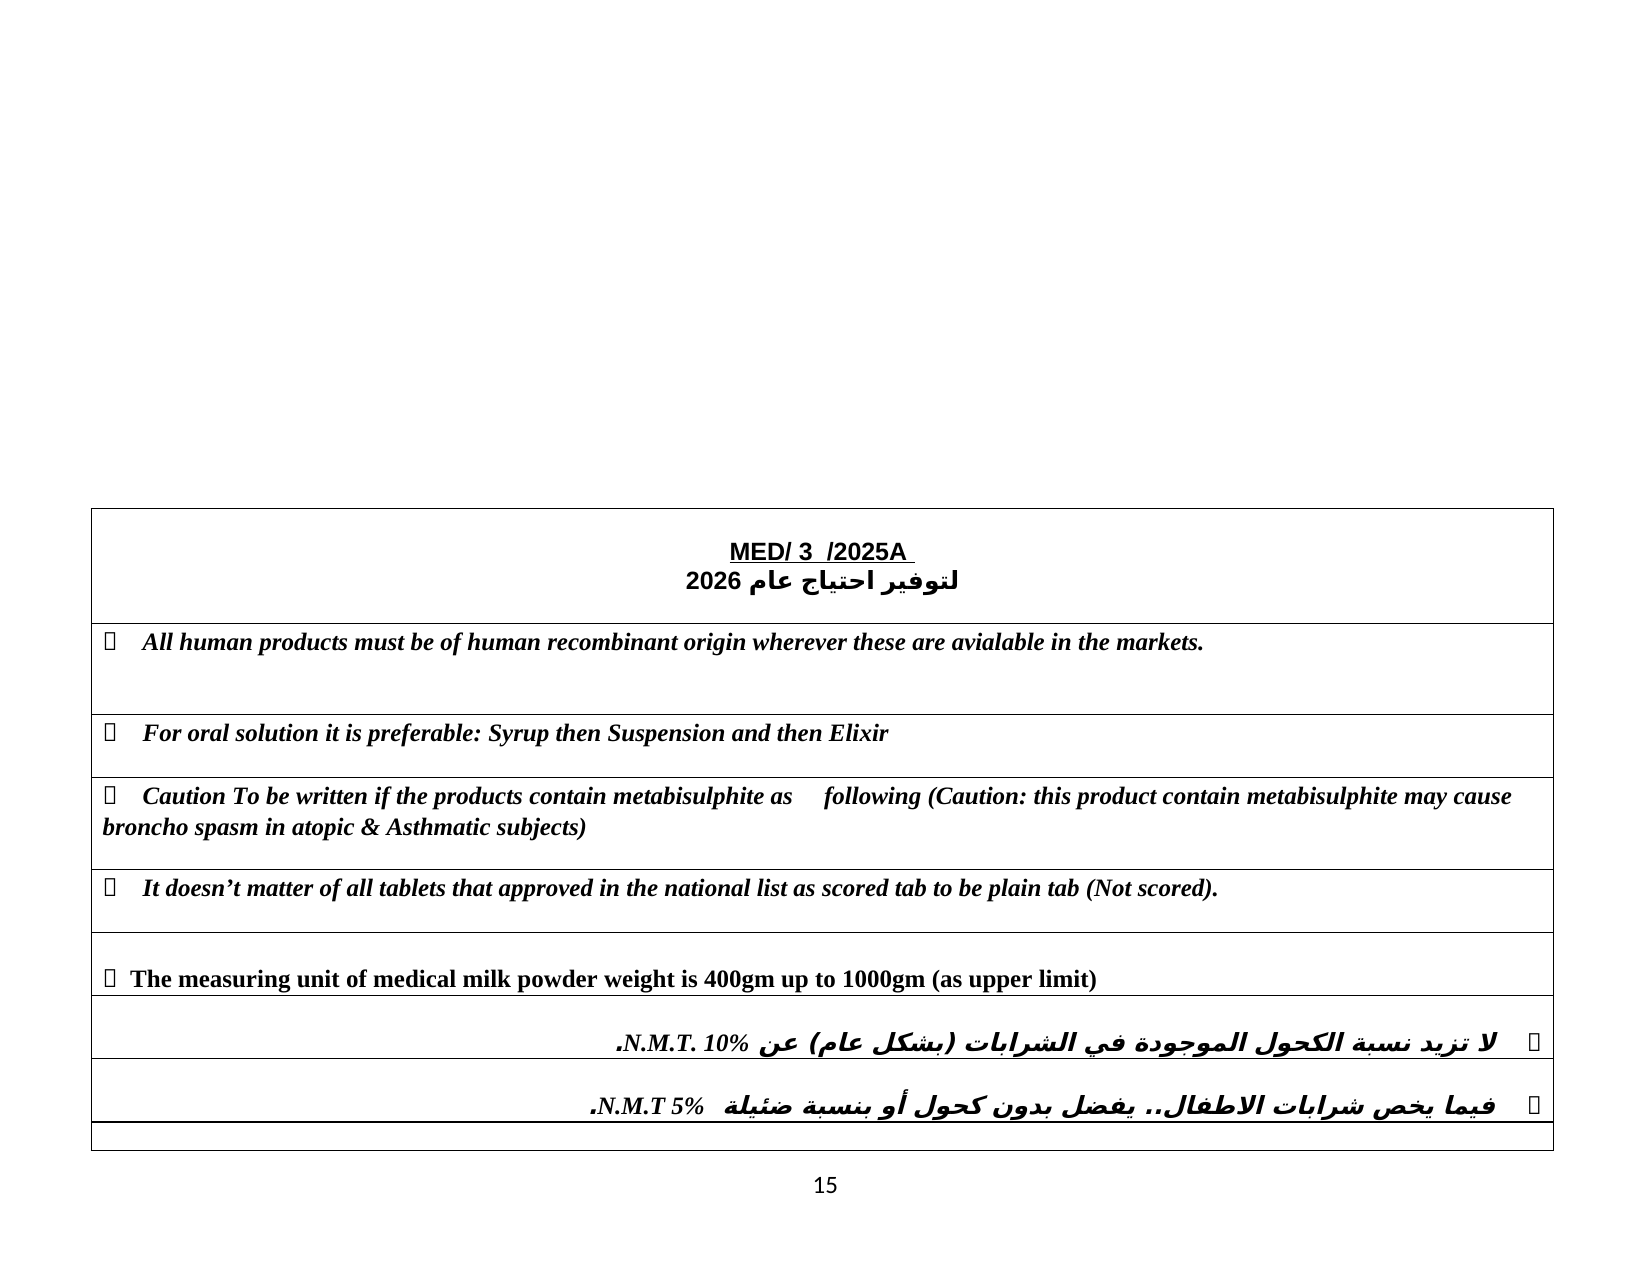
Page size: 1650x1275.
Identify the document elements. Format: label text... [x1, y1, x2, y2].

table_cell  Caution To be written if the products contain metabisulphite as following (Caution: this product contain metabisulphite may cause broncho spasm in atopic & Asthmatic subjects) [92, 778, 1553, 869]
table_cell  All human products must be of human recombinant origin wherever these are avialable in the markets. [92, 624, 1553, 714]
table_cell  فيما يخص شرابات الاطفال.. يفضل بدون كحول أو بنسبة ضئيلة N.M.T 5%. [92, 1059, 1553, 1121]
table_cell  It doesn’t matter of all tablets that approved in the national list as scored tab to be plain tab (Not scored). [92, 870, 1553, 932]
table_cell  The measuring unit of medical milk powder weight is 400gm up to 1000gm (as upper limit) [92, 933, 1553, 995]
table_cell  لا تزيد نسبة الكحول الموجودة في الشرابات (بشكل عام) عن N.M.T. 10%. [92, 996, 1553, 1058]
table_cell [92, 1123, 1553, 1150]
table_header MED/ 3 /2025A لتوفير احتياج عام 2026 [92, 509, 1553, 623]
table_cell  For oral solution it is preferable: Syrup then Suspension and then Elixir [92, 715, 1553, 777]
